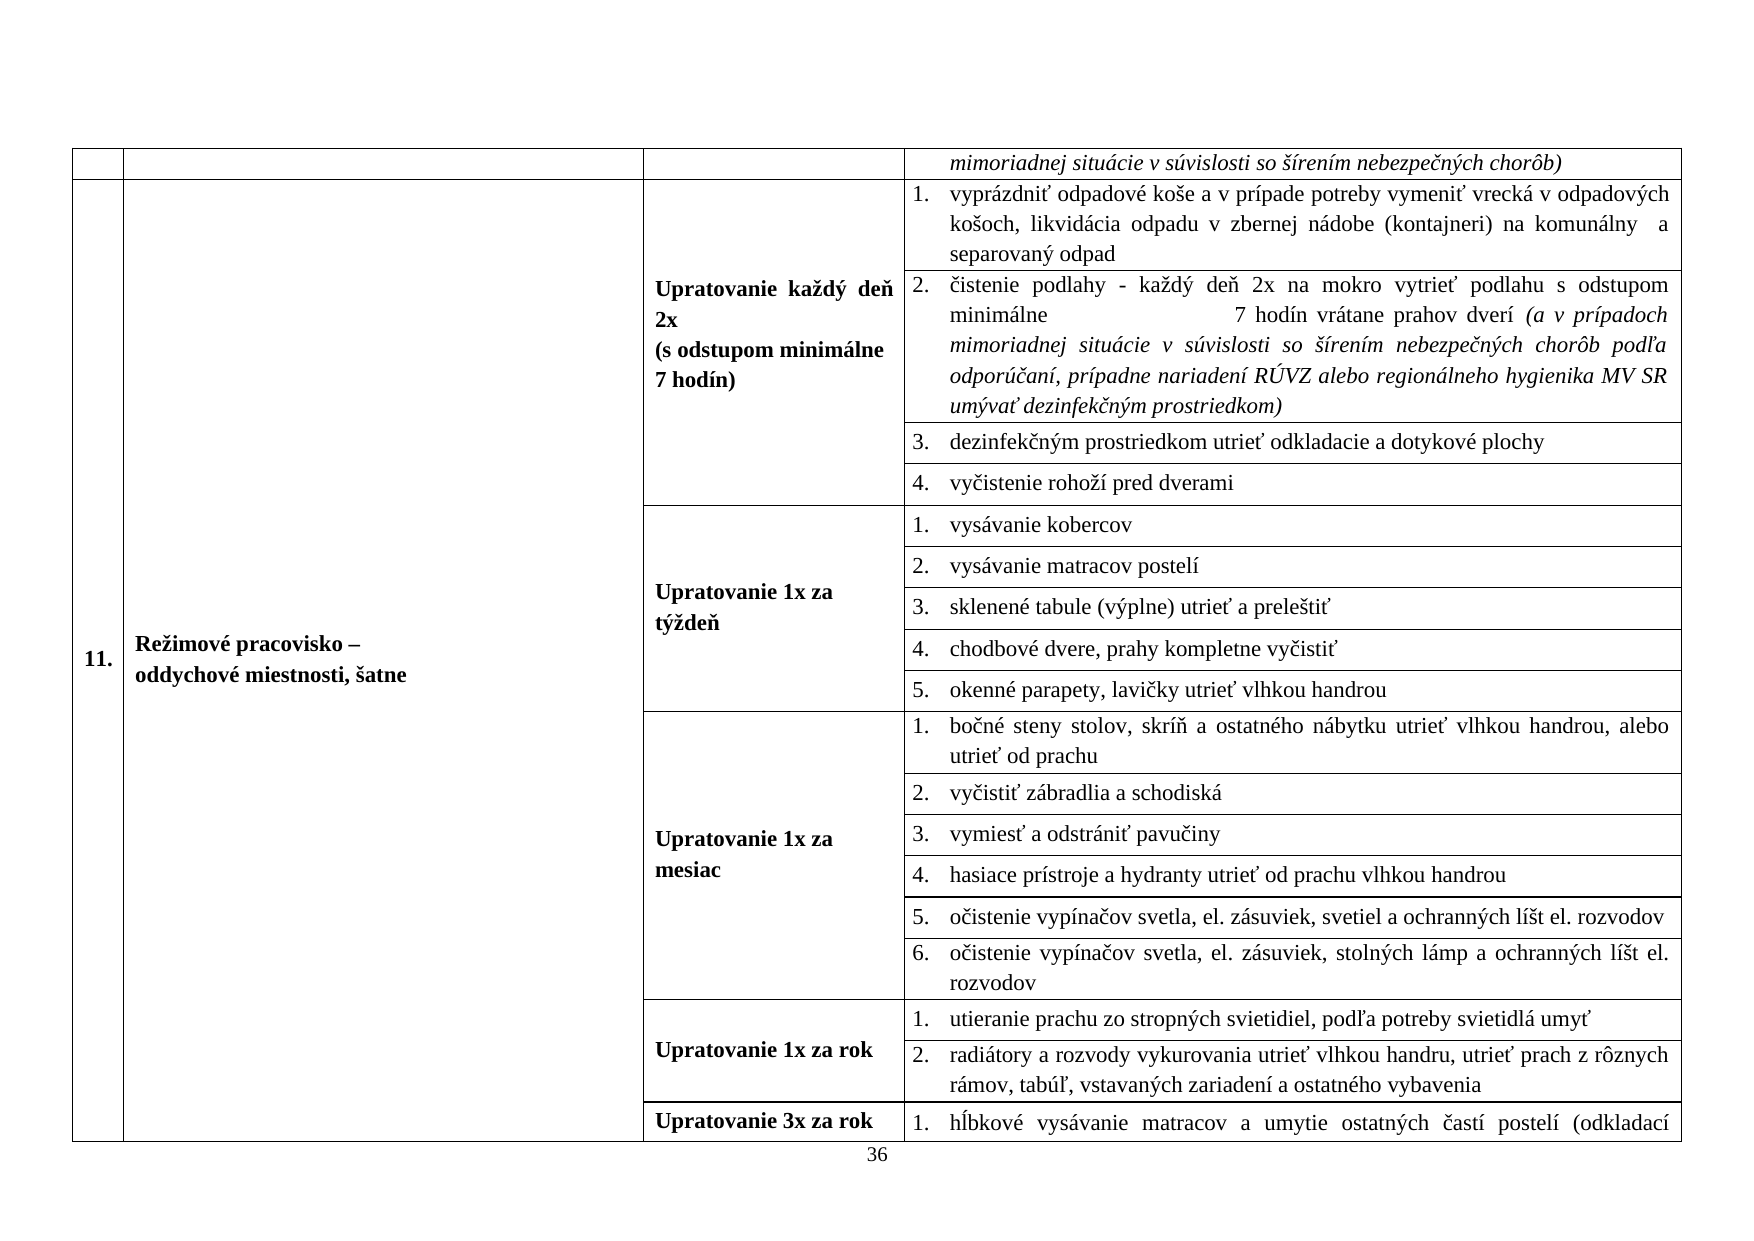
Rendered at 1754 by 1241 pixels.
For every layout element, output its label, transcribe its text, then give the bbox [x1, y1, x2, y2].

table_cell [905, 149, 1681, 179]
table_cell okenné parapety, lavičky utrieť vlhkou handrou [905, 671, 1681, 711]
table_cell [644, 180, 904, 504]
table_cell bočné steny stolov, skríň a ostatného nábytku utrieť vlhkou handrou, alebo utrieť od prachu [905, 712, 1681, 772]
table_cell očistenie vypínačov svetla, el. zásuviek, svetiel a ochranných líšt el. rozvodov [905, 898, 1681, 938]
table_cell vyčistenie rohoží pred dverami [905, 464, 1681, 504]
table_cell utieranie prachu zo stropných svietidiel, podľa potreby svietidlá umyť [905, 1000, 1681, 1040]
table_cell vyprázdniť odpadové koše a v prípade potreby vymeniť vrecká v odpadových košoch, likvidácia odpadu v zbernej nádobe (kontajneri) na komunálny a separovaný odpad [905, 180, 1681, 270]
table_cell chodbové dvere, prahy kompletne vyčistiť [905, 630, 1681, 670]
table_cell vysávanie kobercov [905, 506, 1681, 546]
table_cell čistenie podlahy - každý deň 2x na mokro vytrieť podlahu s odstupom minimálne 7 hodín vrátane prahov dverí (a v prípadoch mimoriadnej situácie v súvislosti so šírením nebezpečných chorôb podľa odporúčaní, prípadne nariadení RÚVZ alebo regionálneho hygienika MV SR umývať dezinfekčným prostriedkom) [905, 271, 1681, 422]
table_cell sklenené tabule (výplne) utrieť a preleštiť [905, 588, 1681, 628]
table_cell vysávanie matracov postelí [905, 547, 1681, 587]
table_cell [905, 1103, 1681, 1141]
table_cell 11. [73, 180, 123, 1141]
table_cell dezinfekčným prostriedkom utrieť odkladacie a dotykové plochy [905, 423, 1681, 463]
table_cell Režimové pracovisko – oddychové miestnosti, šatne [124, 180, 643, 1141]
table_cell Upratovanie 1x za mesiac [644, 712, 904, 999]
table_cell vyčistiť zábradlia a schodiská [905, 774, 1681, 814]
table_cell očistenie vypínačov svetla, el. zásuviek, stolných lámp a ochranných líšt el. rozvodov [905, 939, 1681, 999]
table_cell Upratovanie 1x za rok [644, 1000, 904, 1101]
table_cell Upratovanie 1x za týždeň [644, 506, 904, 711]
table_cell hasiace prístroje a hydranty utrieť od prachu vlhkou handrou [905, 856, 1681, 896]
table_cell radiátory a rozvody vykurovania utrieť vlhkou handru, utrieť prach z rôznych rámov, tabúľ, vstavaných zariadení a ostatného vybavenia [905, 1041, 1681, 1101]
table_cell vymiesť a odstrániť pavučiny [905, 815, 1681, 855]
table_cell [644, 1103, 904, 1141]
